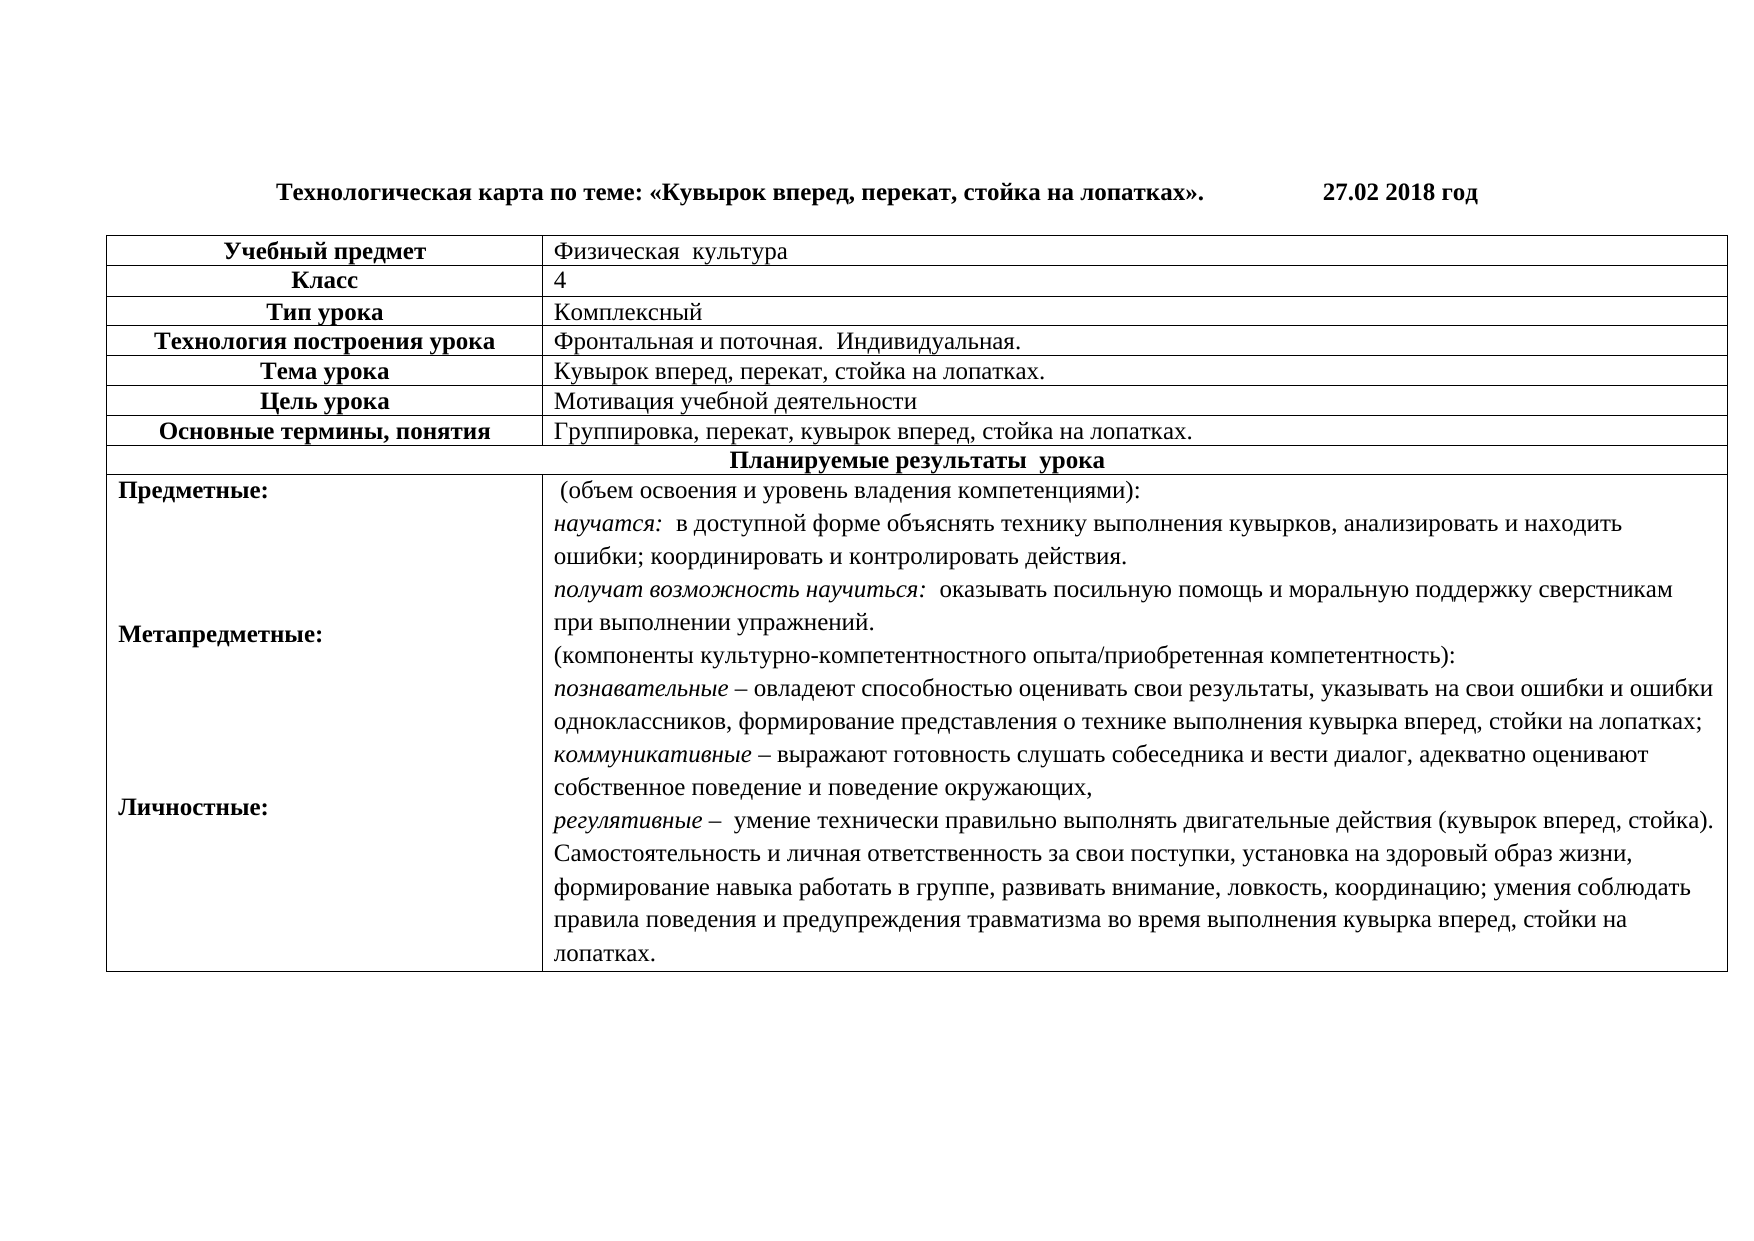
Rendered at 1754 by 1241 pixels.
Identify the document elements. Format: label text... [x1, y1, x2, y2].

table_cell (объем освоения и уровень владения компетенциями): научатся: в доступной форме объяснять технику выполнения кувырков, анализировать и находить ошибки; координировать и контролировать действия. получат возможность научиться: оказывать посильную помощь и моральную поддержку сверстникам при выполнении упражнений. (компоненты культурно-компетентностного опыта/приобретенная компетентность): познавательные – овладеют способностью оценивать свои результаты, указывать на свои ошибки и ошибки одноклассников, формирование представления о технике выполнения кувырка вперед, стойки на лопатках; коммуникативные – выражают готовность слушать собеседника и вести диалог, адекватно оценивают собственное поведение и поведение окружающих, регулятивные – умение технически правильно выполнять двигательные действия (кувырок вперед, стойка). Самостоятельность и личная ответственность за свои поступки, установка на здоровый образ жизни, формирование навыка работать в группе, развивать внимание, ловкость, координацию; умения соблюдать правила поведения и предупреждения травматизма во время выполнения кувырка вперед, стойки на лопатках. [543, 475, 1727, 971]
table_cell Кувырок вперед, перекат, стойка на лопатках. [543, 356, 1727, 385]
table_cell Тема урока [107, 356, 542, 385]
table_cell Класс [107, 266, 542, 296]
table_cell Технология построения урока [107, 326, 542, 355]
table_cell Планируемые результаты урока [107, 446, 1727, 474]
table_cell Тип урока [107, 297, 542, 325]
table_cell Предметные: Метапредметные: Личностные: [107, 475, 542, 971]
table_cell Комплексный [543, 297, 1727, 325]
table_cell 4 [543, 266, 1727, 296]
table_cell Основные термины, понятия [107, 416, 542, 444]
table_cell Цель урока [107, 386, 542, 415]
table_cell Фронтальная и поточная. Индивидуальная. [543, 326, 1727, 355]
table_cell Группировка, перекат, кувырок вперед, стойка на лопатках. [543, 416, 1727, 444]
table_header Учебный предмет [107, 236, 542, 264]
table_header Физическая культура [543, 236, 1727, 264]
table_cell Мотивация учебной деятельности [543, 386, 1727, 415]
text Технологическая карта по теме: «Кувырок вперед, перекат, стойка на лопатках». 27.02 2018 год [118, 177, 1636, 206]
